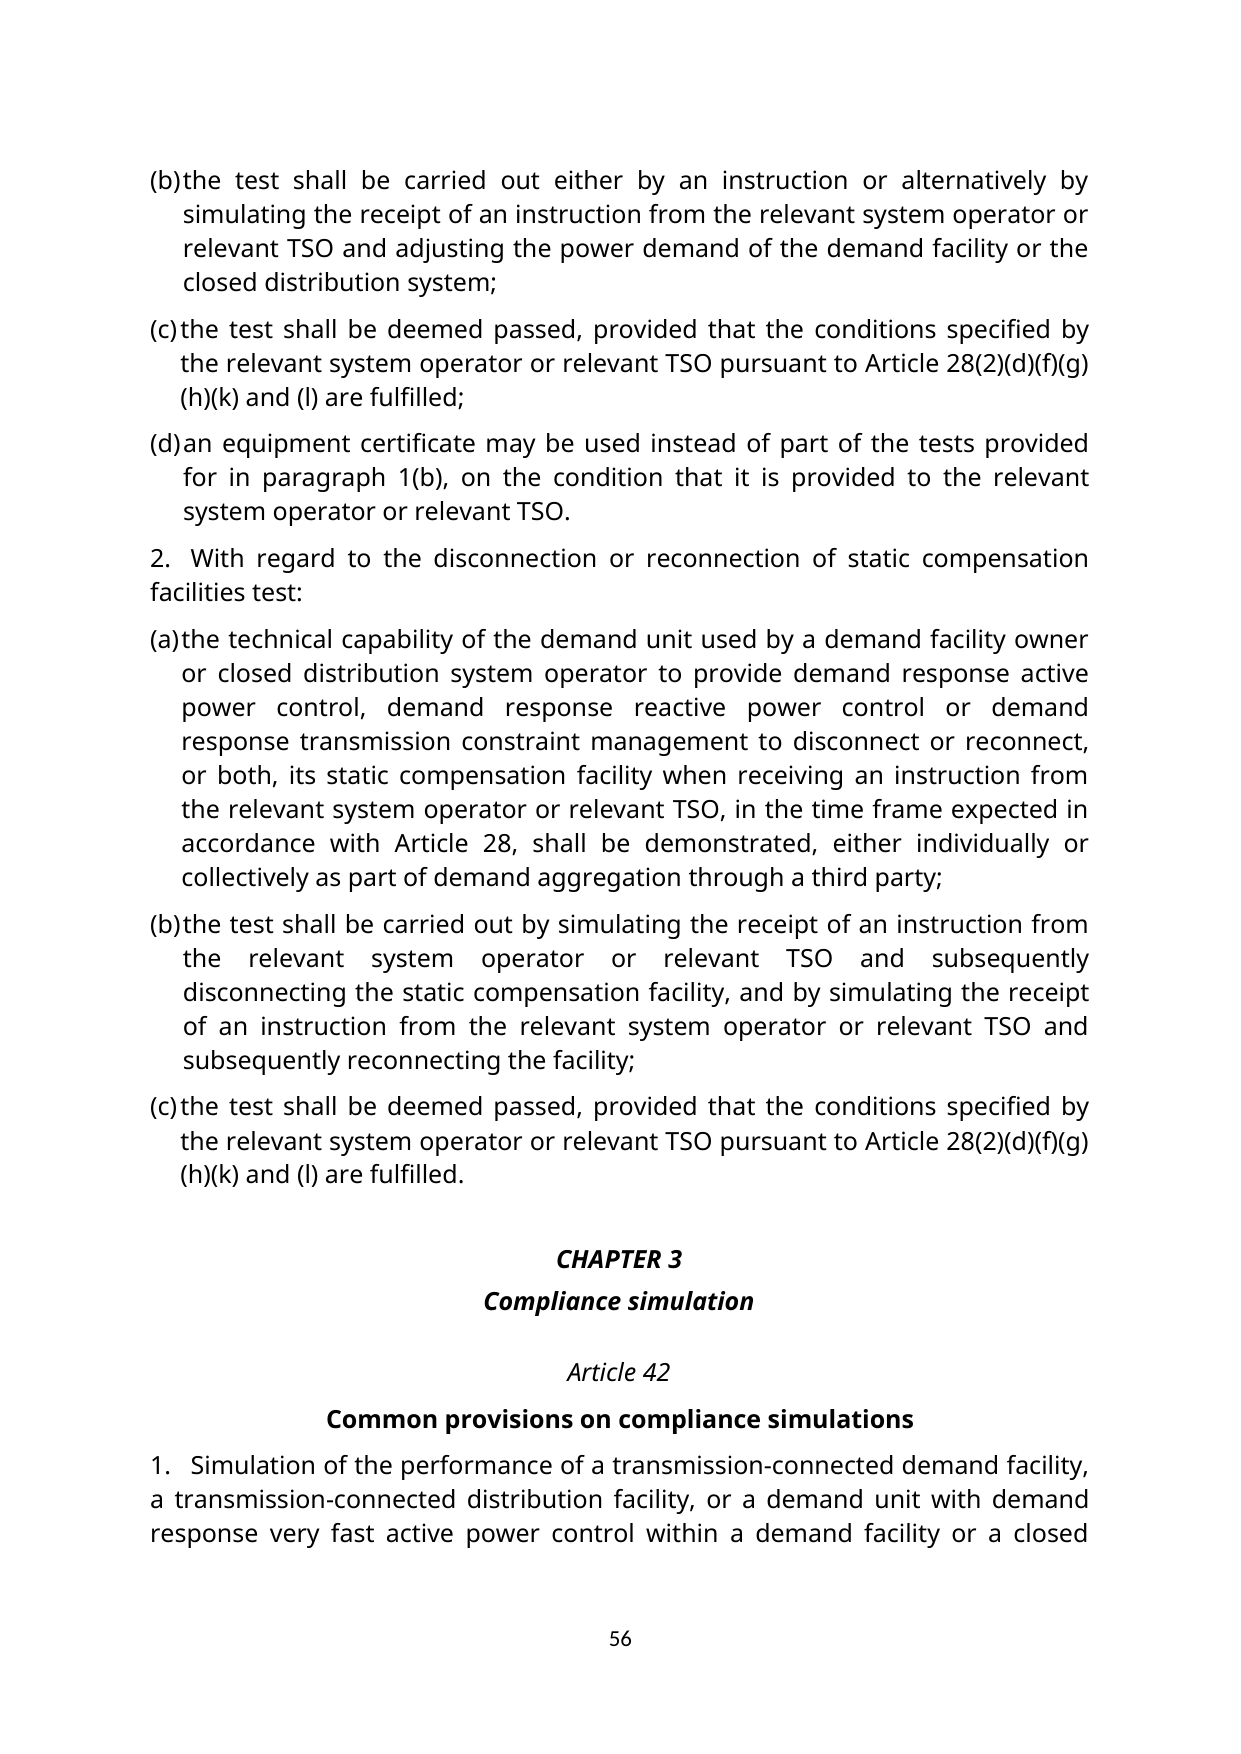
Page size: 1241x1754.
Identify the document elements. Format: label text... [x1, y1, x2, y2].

text Common provisions on compliance simulations [150, 1401, 1090, 1435]
table_header (b) [150, 894, 183, 1077]
text CHAPTER 3 [150, 1241, 1090, 1275]
table_header the test shall be carried out by simulating the receipt of an instruction from the relevant system operator or relevant TSO and subsequently disconnecting the static compensation facility, and by simulating the receipt of an instruction from the relevant system operator or relevant TSO and subsequently reconnecting the facility; [183, 894, 1090, 1077]
table_header (a) [150, 609, 181, 894]
text Article 42 [150, 1355, 1090, 1389]
table_header an equipment certificate may be used instead of part of the tests provided for in paragraph 1(b), on the condition that it is provided to the relevant system operator or relevant TSO. [183, 414, 1090, 528]
table_header (c) [150, 1077, 180, 1191]
table_header (b) [150, 150, 183, 299]
table_header the technical capability of the demand unit used by a demand facility owner or closed distribution system operator to provide demand response active power control, demand response reactive power control or demand response transmission constraint management to disconnect or reconnect, or both, its static compensation facility when receiving an instruction from the relevant system operator or relevant TSO, in the time frame expected in accordance with Article 28, shall be demonstrated, either individually or collectively as part of demand aggregation through a third party; [181, 609, 1090, 894]
table_header the test shall be deemed passed, provided that the conditions specified by the relevant system operator or relevant TSO pursuant to Article 28(2)(d)(f)(g)(h)(k) and (l) are fulfilled. [180, 1077, 1090, 1191]
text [150, 1448, 1090, 1550]
table_header the test shall be deemed passed, provided that the conditions specified by the relevant system operator or relevant TSO pursuant to Article 28(2)(d)(f)(g)(h)(k) and (l) are fulfilled; [180, 299, 1090, 413]
text 2. With regard to the disconnection or reconnection of static compensation facilities test: [150, 541, 1090, 609]
text Compliance simulation [150, 1283, 1090, 1317]
table_header the test shall be carried out either by an instruction or alternatively by simulating the receipt of an instruction from the relevant system operator or relevant TSO and adjusting the power demand of the demand facility or the closed distribution system; [183, 150, 1090, 299]
table_header (c) [150, 299, 180, 413]
table_header (d) [150, 414, 183, 528]
